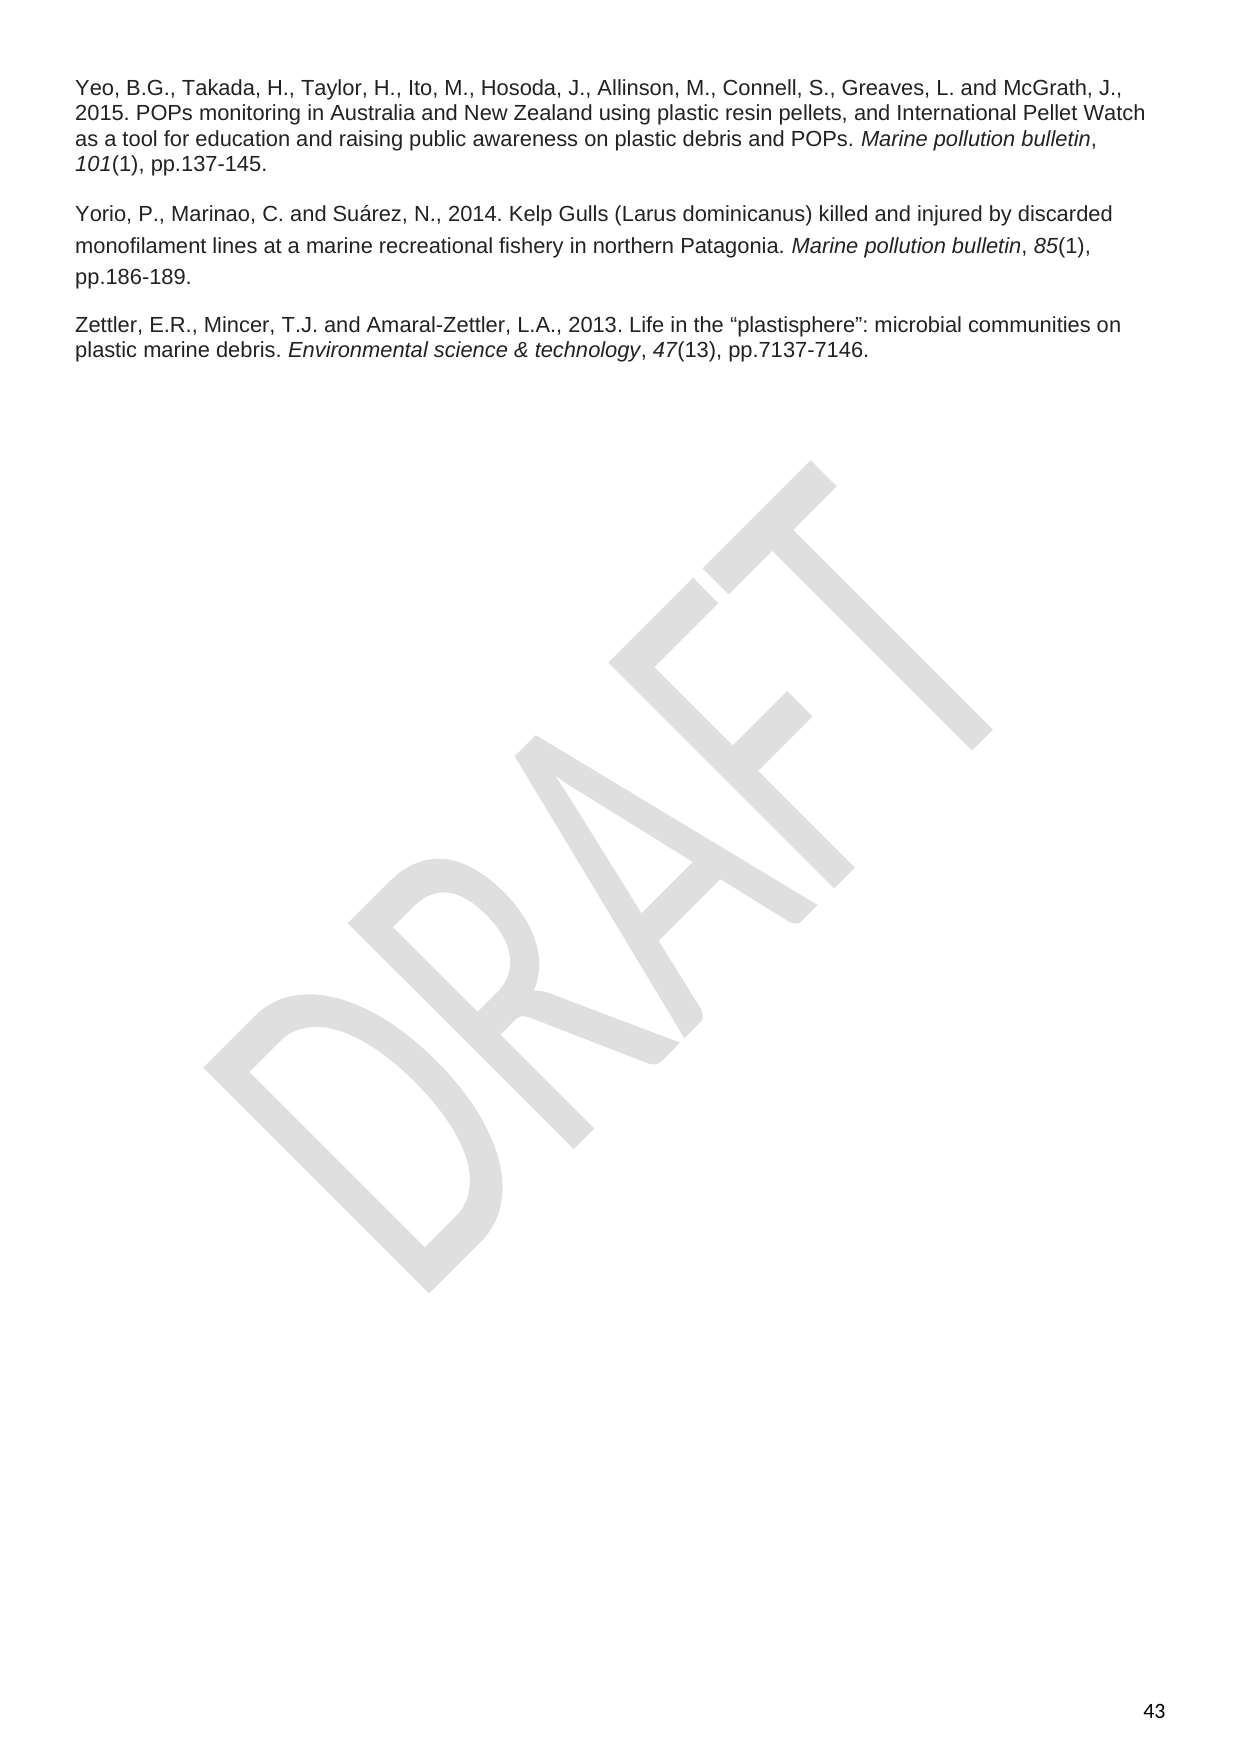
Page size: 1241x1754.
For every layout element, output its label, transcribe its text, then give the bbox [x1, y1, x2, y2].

text Yeo, B.G., Takada, H., Taylor, H., Ito, M., Hosoda, J., Allinson, M., Connell, S., Greaves, L. and McGrath, J., 2015. POPs monitoring in Australia and New Zealand using plastic resin pellets, and International Pellet Watch as a tool for education and raising public awareness on plastic debris and POPs. Marine pollution bulletin, 101(1), pp.137-145. [75, 75, 1165, 176]
text Yorio, P., Marinao, C. and Suárez, N., 2014. Kelp Gulls (Larus dominicanus) killed and injured by discarded monofilament lines at a marine recreational fishery in northern Patagonia. Marine pollution bulletin, 85(1), pp.186-189. [75, 201, 1165, 289]
text Zettler, E.R., Mincer, T.J. and Amaral-Zettler, L.A., 2013. Life in the “plastisphere”: microbial communities on plastic marine debris. Environmental science & technology, 47(13), pp.7137-7146. [75, 312, 1165, 362]
